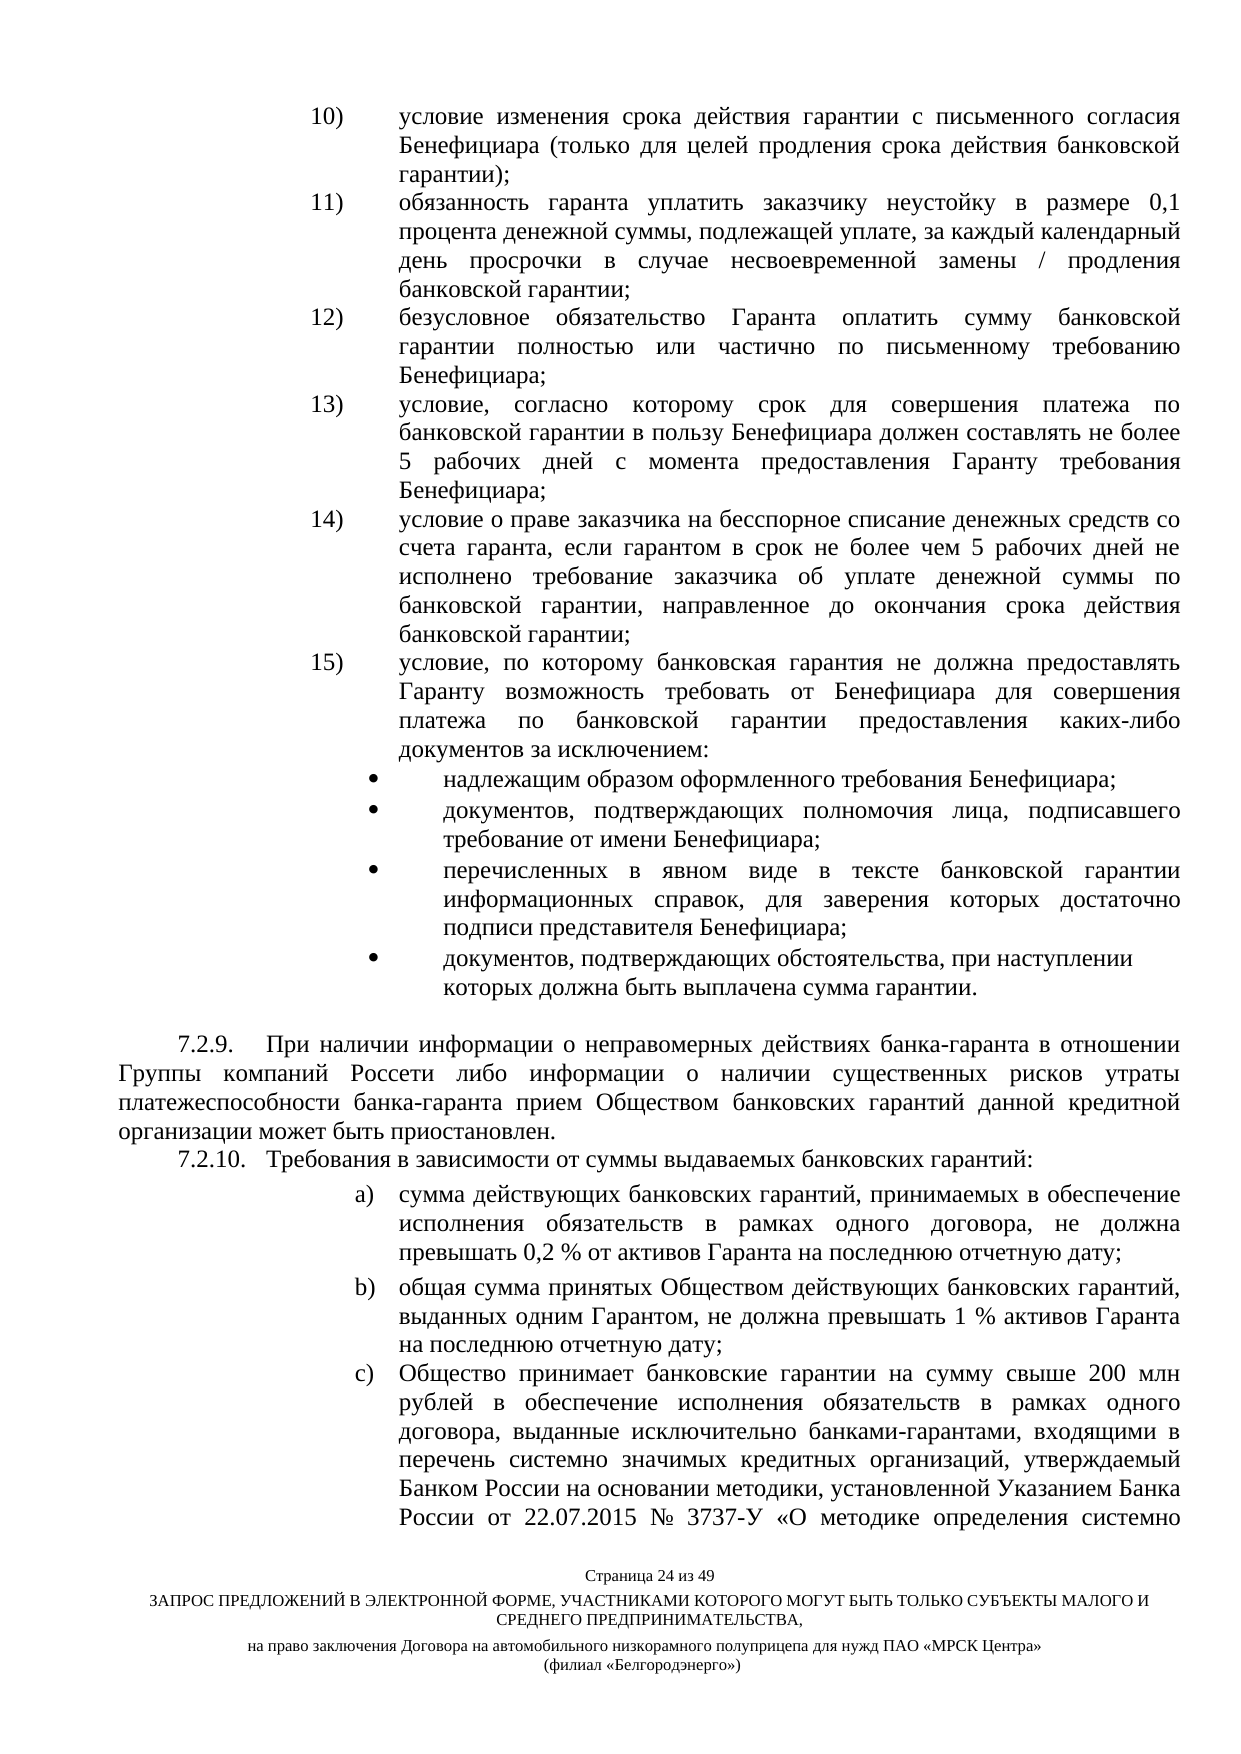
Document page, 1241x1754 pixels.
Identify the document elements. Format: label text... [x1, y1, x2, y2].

list обязанность гаранта уплатить заказчику неустойку в размере 0,1 процента денежной суммы, подлежащей уплате, за каждый календарный день просрочки в случае несвоевременной замены / продления банковской гарантии; [310, 187, 1181, 302]
list надлежащим образом оформленного требования Бенефициара; [369, 764, 1181, 793]
list условие, по которому банковская гарантия не должна предоставлять Гаранту возможность требовать от Бенефициара для совершения платежа по банковской гарантии предоставления каких-либо документов за исключением: [310, 647, 1181, 762]
list безусловное обязательство Гаранта оплатить сумму банковской гарантии полностью или частично по письменному требованию Бенефициара; [310, 302, 1181, 389]
list условие изменения срока действия гарантии с письменного согласия Бенефициара (только для целей продления срока действия банковской гарантии); [310, 101, 1181, 187]
list сумма действующих банковских гарантий, принимаемых в обеспечение исполнения обязательств в рамках одного договора, не должна превышать 0,2 % от активов Гаранта на последнюю отчетную дату; [354, 1179, 1181, 1266]
list документов, подтверждающих полномочия лица, подписавшего требование от имени Бенефициара; [369, 795, 1181, 853]
list общая сумма принятых Обществом действующих банковских гарантий, выданных одним Гарантом, не должна превышать 1 % активов Гаранта на последнюю отчетную дату; [354, 1272, 1181, 1358]
list перечисленных в явном виде в тексте банковской гарантии информационных справок, для заверения которых достаточно подписи представителя Бенефициара; [369, 855, 1181, 941]
list документов, подтверждающих обстоятельства, при наступлении которых должна быть выплачена сумма гарантии. [369, 943, 1181, 1001]
list При наличии информации о неправомерных действиях банка-гаранта в отношении Группы компаний Россети либо информации о наличии существенных рисков утраты платежеспособности банка-гаранта прием Обществом банковских гарантий данной кредитной организации может быть приостановлен. [118, 1029, 1181, 1144]
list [354, 1358, 1181, 1531]
list условие о праве заказчика на бесспорное списание денежных средств со счета гаранта, если гарантом в срок не более чем 5 рабочих дней не исполнено требование заказчика об уплате денежной суммы по банковской гарантии, направленное до окончания срока действия банковской гарантии; [310, 504, 1181, 647]
list Требования в зависимости от суммы выдаваемых банковских гарантий: [118, 1144, 1181, 1173]
list условие, согласно которому срок для совершения платежа по банковской гарантии в пользу Бенефициара должен составлять не более 5 рабочих дней с момента предоставления Гаранту требования Бенефициара; [310, 389, 1181, 504]
